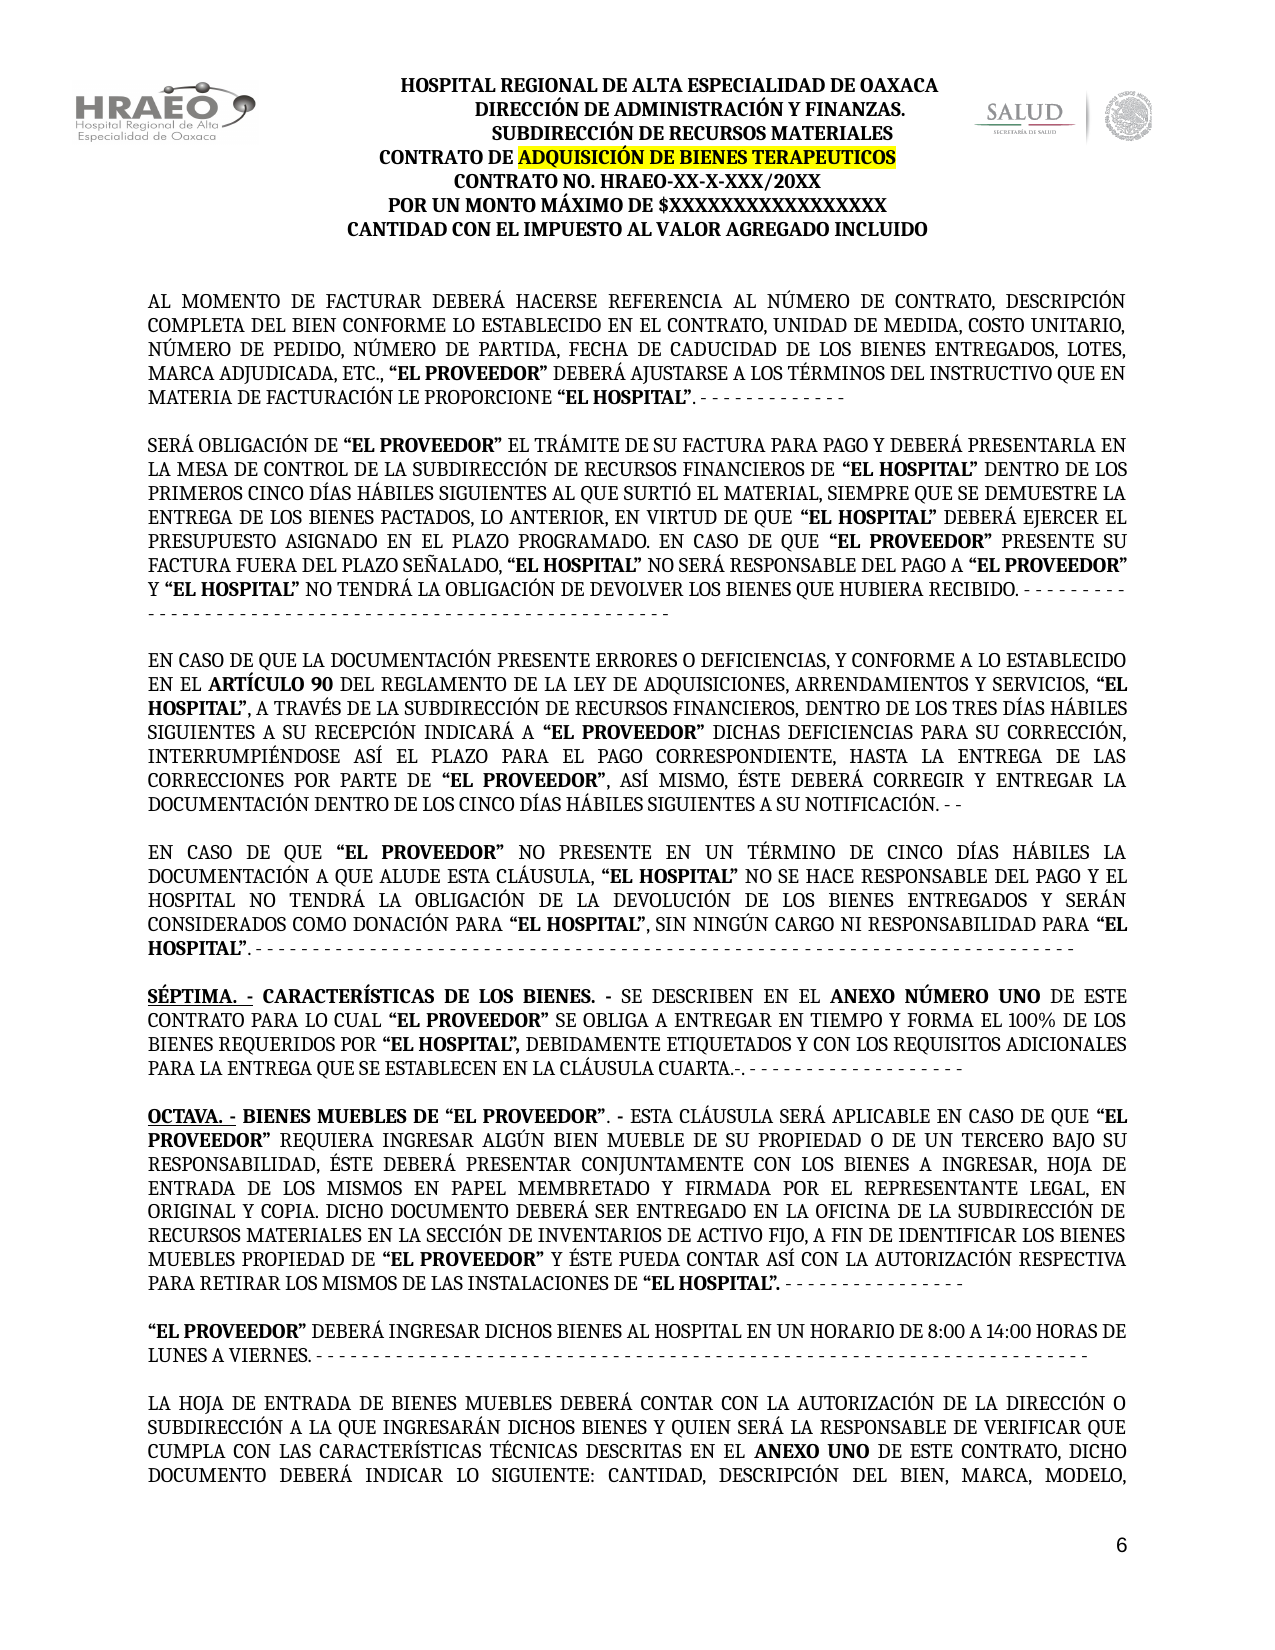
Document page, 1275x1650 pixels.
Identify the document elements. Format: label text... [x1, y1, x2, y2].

text AL MOMENTO DE FACTURAR DEBERÁ HACERSE REFERENCIA AL NÚMERO DE CONTRATO, DESCRIPCIÓN COMPLETA DEL BIEN CONFORME LO ESTABLECIDO EN EL CONTRATO, UNIDAD DE MEDIDA, COSTO UNITARIO, NÚMERO DE PEDIDO, NÚMERO DE PARTIDA, FECHA DE CADUCIDAD DE LOS BIENES ENTREGADOS, LOTES, MARCA ADJUDICADA, ETC., “EL PROVEEDOR” DEBERÁ AJUSTARSE A LOS TÉRMINOS DEL INSTRUCTIVO QUE EN MATERIA DE FACTURACIÓN LE PROPORCIONE “EL HOSPITAL”. - - - - - - - - - - - - - [148, 290, 1127, 409]
text EN CASO DE QUE “EL PROVEEDOR” NO PRESENTE EN UN TÉRMINO DE CINCO DÍAS HÁBILES LA DOCUMENTACIÓN A QUE ALUDE ESTA CLÁUSULA, “EL HOSPITAL” NO SE HACE RESPONSABLE DEL PAGO Y EL HOSPITAL NO TENDRÁ LA OBLIGACIÓN DE LA DEVOLUCIÓN DE LOS BIENES ENTREGADOS Y SERÁN CONSIDERADOS COMO DONACIÓN PARA “EL HOSPITAL”, SIN NINGÚN CARGO NI RESPONSABILIDAD PARA “EL HOSPITAL”. - - - - - - - - - - - - - - - - - - - - - - - - - - - - - - - - - - - - - - - - - - - - - - - - - - - - - - - - - - - - - - - - - - - - - - - - [148, 841, 1127, 961]
picture [71, 80, 259, 145]
text “EL PROVEEDOR” DEBERÁ INGRESAR DICHOS BIENES AL HOSPITAL EN UN HORARIO DE 8:00 A 14:00 HORAS DE LUNES A VIERNES. - - - - - - - - - - - - - - - - - - - - - - - - - - - - - - - - - - - - - - - - - - - - - - - - - - - - - - - - - - - - - - - - - - - - [148, 1320, 1127, 1368]
text SERÁ OBLIGACIÓN DE “EL PROVEEDOR” EL TRÁMITE DE SU FACTURA PARA PAGO Y DEBERÁ PRESENTARLA EN LA MESA DE CONTROL DE LA SUBDIRECCIÓN DE RECURSOS FINANCIEROS DE “EL HOSPITAL” DENTRO DE LOS PRIMEROS CINCO DÍAS HÁBILES SIGUIENTES AL QUE SURTIÓ EL MATERIAL, SIEMPRE QUE SE DEMUESTRE LA ENTREGA DE LOS BIENES PACTADOS, LO ANTERIOR, EN VIRTUD DE QUE “EL HOSPITAL” DEBERÁ EJERCER EL PRESUPUESTO ASIGNADO EN EL PLAZO PROGRAMADO. EN CASO DE QUE “EL PROVEEDOR” PRESENTE SU FACTURA FUERA DEL PLAZO SEÑALADO, “EL HOSPITAL” NO SERÁ RESPONSABLE DEL PAGO A “EL PROVEEDOR” Y “EL HOSPITAL” NO TENDRÁ LA OBLIGACIÓN DE DEVOLVER LOS BIENES QUE HUBIERA RECIBIDO. - - - - - - - - - - - - - - - - - - - - - - - - - - - - - - - - - - - - - - - - - - - - - - - - - - - - - - - [148, 433, 1127, 625]
picture [973, 87, 1152, 147]
text EN CASO DE QUE LA DOCUMENTACIÓN PRESENTE ERRORES O DEFICIENCIAS, Y CONFORME A LO ESTABLECIDO EN EL ARTÍCULO 90 DEL REGLAMENTO DE LA LEY DE ADQUISICIONES, ARRENDAMIENTOS Y SERVICIOS, “EL HOSPITAL”, A TRAVÉS DE LA SUBDIRECCIÓN DE RECURSOS FINANCIEROS, DENTRO DE LOS TRES DÍAS HÁBILES SIGUIENTES A SU RECEPCIÓN INDICARÁ A “EL PROVEEDOR” DICHAS DEFICIENCIAS PARA SU CORRECCIÓN, INTERRUMPIÉNDOSE ASÍ EL PLAZO PARA EL PAGO CORRESPONDIENTE, HASTA LA ENTREGA DE LAS CORRECCIONES POR PARTE DE “EL PROVEEDOR”, ASÍ MISMO, ÉSTE DEBERÁ CORREGIR Y ENTREGAR LA DOCUMENTACIÓN DENTRO DE LOS CINCO DÍAS HÁBILES SIGUIENTES A SU NOTIFICACIÓN. - - [148, 649, 1127, 817]
text SÉPTIMA. - CARACTERÍSTICAS DE LOS BIENES. - SE DESCRIBEN EN EL ANEXO NÚMERO UNO DE ESTE CONTRATO PARA LO CUAL “EL PROVEEDOR” SE OBLIGA A ENTREGAR EN TIEMPO Y FORMA EL 100% DE LOS BIENES REQUERIDOS POR “EL HOSPITAL”, DEBIDAMENTE ETIQUETADOS Y CON LOS REQUISITOS ADICIONALES PARA LA ENTREGA QUE SE ESTABLECEN EN LA CLÁUSULA CUARTA.-. - - - - - - - - - - - - - - - - - - - [148, 984, 1127, 1080]
text OCTAVA. - BIENES MUEBLES DE “EL PROVEEDOR”. - ESTA CLÁUSULA SERÁ APLICABLE EN CASO DE QUE “EL PROVEEDOR” REQUIERA INGRESAR ALGÚN BIEN MUEBLE DE SU PROPIEDAD O DE UN TERCERO BAJO SU RESPONSABILIDAD, ÉSTE DEBERÁ PRESENTAR CONJUNTAMENTE CON LOS BIENES A INGRESAR, HOJA DE ENTRADA DE LOS MISMOS EN PAPEL MEMBRETADO Y FIRMADA POR EL REPRESENTANTE LEGAL, EN ORIGINAL Y COPIA. DICHO DOCUMENTO DEBERÁ SER ENTREGADO EN LA OFICINA DE LA SUBDIRECCIÓN DE RECURSOS MATERIALES EN LA SECCIÓN DE INVENTARIOS DE ACTIVO FIJO, A FIN DE IDENTIFICAR LOS BIENES MUEBLES PROPIEDAD DE “EL PROVEEDOR” Y ÉSTE PUEDA CONTAR ASÍ CON LA AUTORIZACIÓN RESPECTIVA PARA RETIRAR LOS MISMOS DE LAS INSTALACIONES DE “EL HOSPITAL”. - - - - - - - - - - - - - - - - [148, 1104, 1127, 1296]
